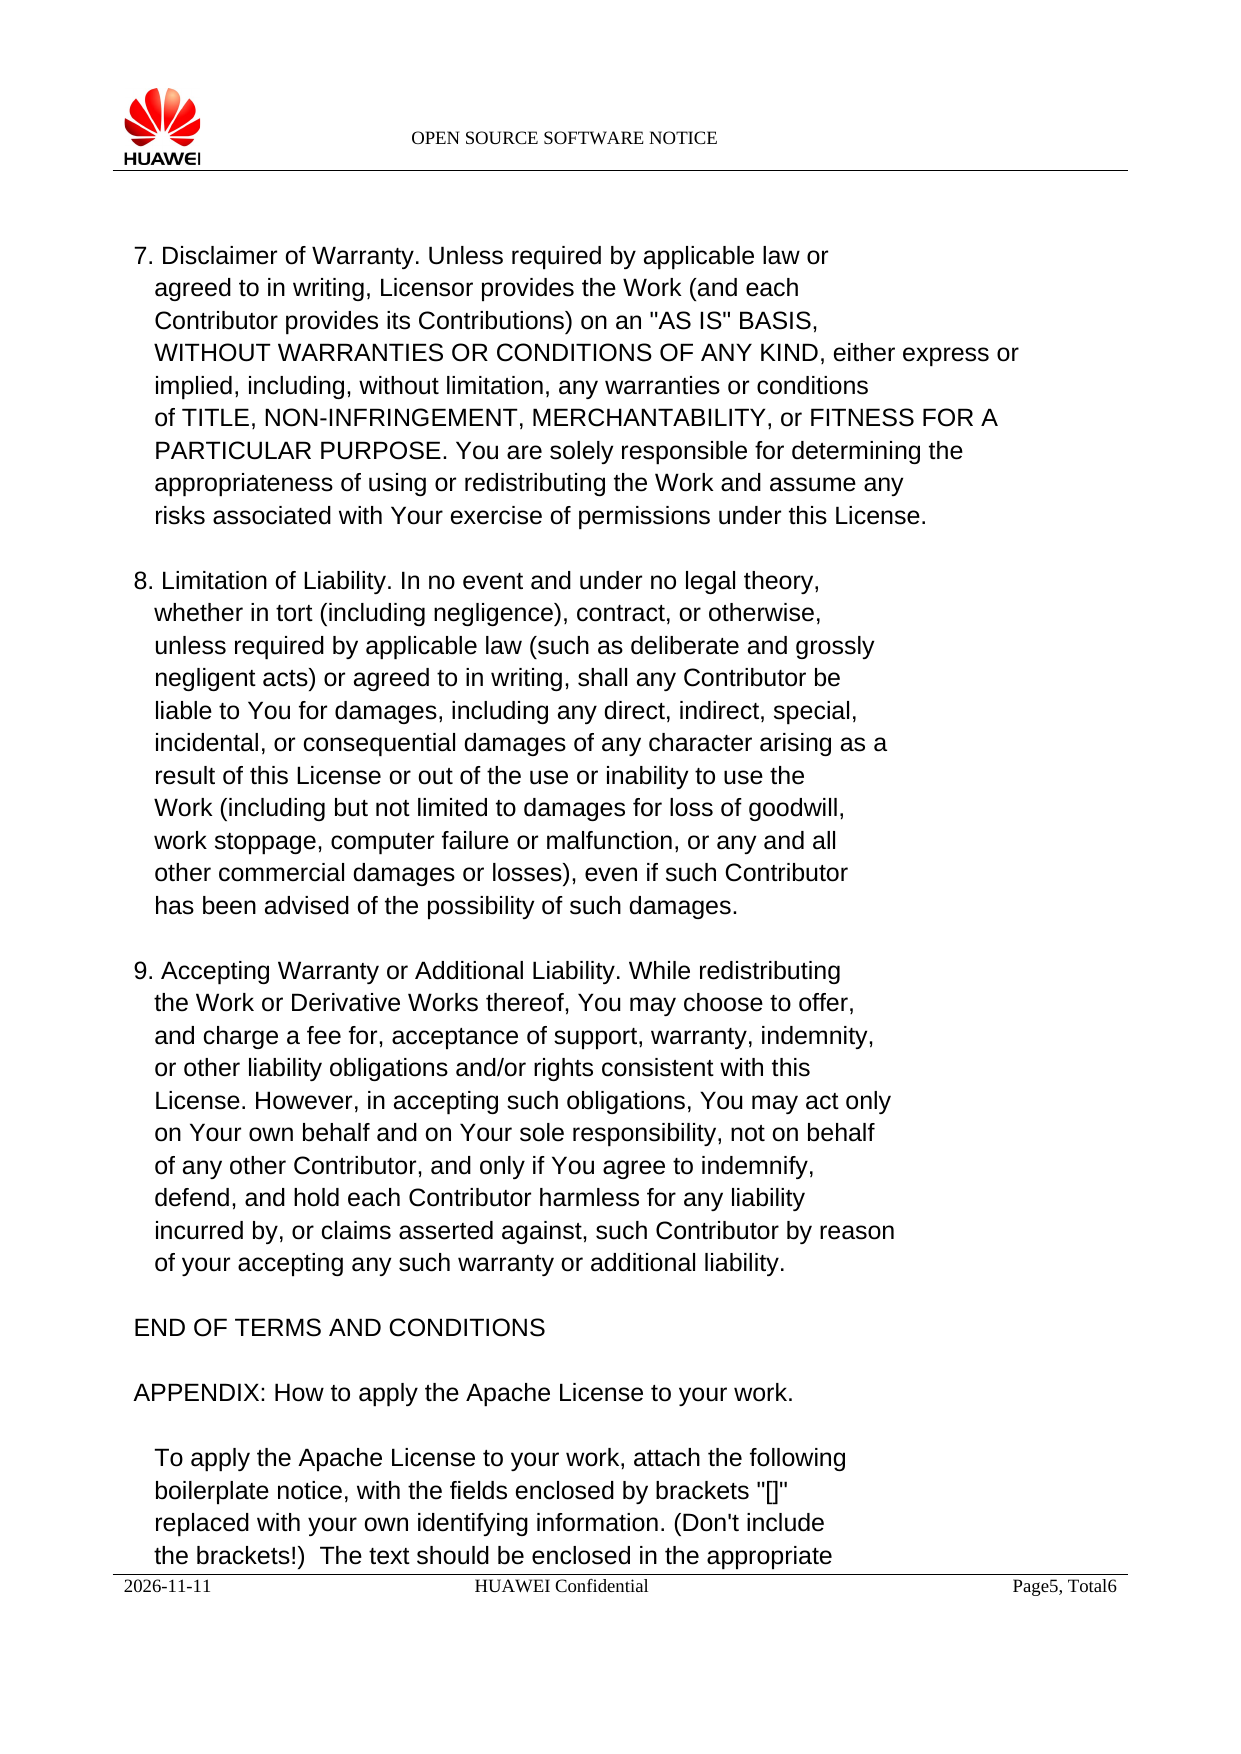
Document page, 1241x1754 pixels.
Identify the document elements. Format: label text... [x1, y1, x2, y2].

text agreed to in writing, Licensor provides the Work (and each [112, 271, 1128, 304]
text incurred by, or claims asserted against, such Contributor by reason [112, 1214, 1128, 1246]
text WITHOUT WARRANTIES OR CONDITIONS OF ANY KIND, either express or [112, 336, 1128, 369]
text defend, and hold each Contributor harmless for any liability [112, 1181, 1128, 1214]
text or other liability obligations and/or rights consistent with this [112, 1051, 1128, 1084]
picture [124, 88, 201, 165]
text Contributor provides its Contributions) on an "AS IS" BASIS, [112, 304, 1128, 336]
text APPENDIX: How to apply the Apache License to your work. [112, 1376, 1128, 1409]
text implied, including, without limitation, any warranties or conditions [112, 369, 1128, 401]
text has been advised of the possibility of such damages. [112, 889, 1128, 921]
text and charge a fee for, acceptance of support, warranty, indemnity, [112, 1019, 1128, 1051]
text replaced with your own identifying information. (Don't include [112, 1506, 1128, 1539]
text risks associated with Your exercise of permissions under this License. [112, 499, 1128, 531]
text PARTICULAR PURPOSE. You are solely responsible for determining the [112, 434, 1128, 466]
text To apply the Apache License to your work, attach the following [112, 1441, 1128, 1474]
text unless required by applicable law (such as deliberate and grossly [112, 629, 1128, 661]
text the Work or Derivative Works thereof, You may choose to offer, [112, 986, 1128, 1019]
text of any other Contributor, and only if You agree to indemnify, [112, 1149, 1128, 1181]
text incidental, or consequential damages of any character arising as a [112, 726, 1128, 759]
text whether in tort (including negligence), contract, or otherwise, [112, 596, 1128, 629]
text END OF TERMS AND CONDITIONS [112, 1311, 1128, 1344]
text other commercial damages or losses), even if such Contributor [112, 856, 1128, 889]
text negligent acts) or agreed to in writing, shall any Contributor be [112, 661, 1128, 694]
text License. However, in accepting such obligations, You may act only [112, 1084, 1128, 1116]
text result of this License or out of the use or inability to use the [112, 759, 1128, 791]
text work stoppage, computer failure or malfunction, or any and all [112, 824, 1128, 856]
text Work (including but not limited to damages for loss of goodwill, [112, 791, 1128, 824]
text of TITLE, NON-INFRINGEMENT, MERCHANTABILITY, or FITNESS FOR A [112, 401, 1128, 434]
text the brackets!) The text should be enclosed in the appropriate [112, 1539, 1128, 1571]
text 9. Accepting Warranty or Additional Liability. While redistributing [112, 954, 1128, 986]
text appropriateness of using or redistributing the Work and assume any [112, 466, 1128, 499]
text of your accepting any such warranty or additional liability. [112, 1246, 1128, 1279]
text boilerplate notice, with the fields enclosed by brackets "[]" [112, 1474, 1128, 1506]
text liable to You for damages, including any direct, indirect, special, [112, 694, 1128, 726]
text on Your own behalf and on Your sole responsibility, not on behalf [112, 1116, 1128, 1149]
text 8. Limitation of Liability. In no event and under no legal theory, [112, 564, 1128, 596]
text 7. Disclaimer of Warranty. Unless required by applicable law or [112, 239, 1128, 271]
